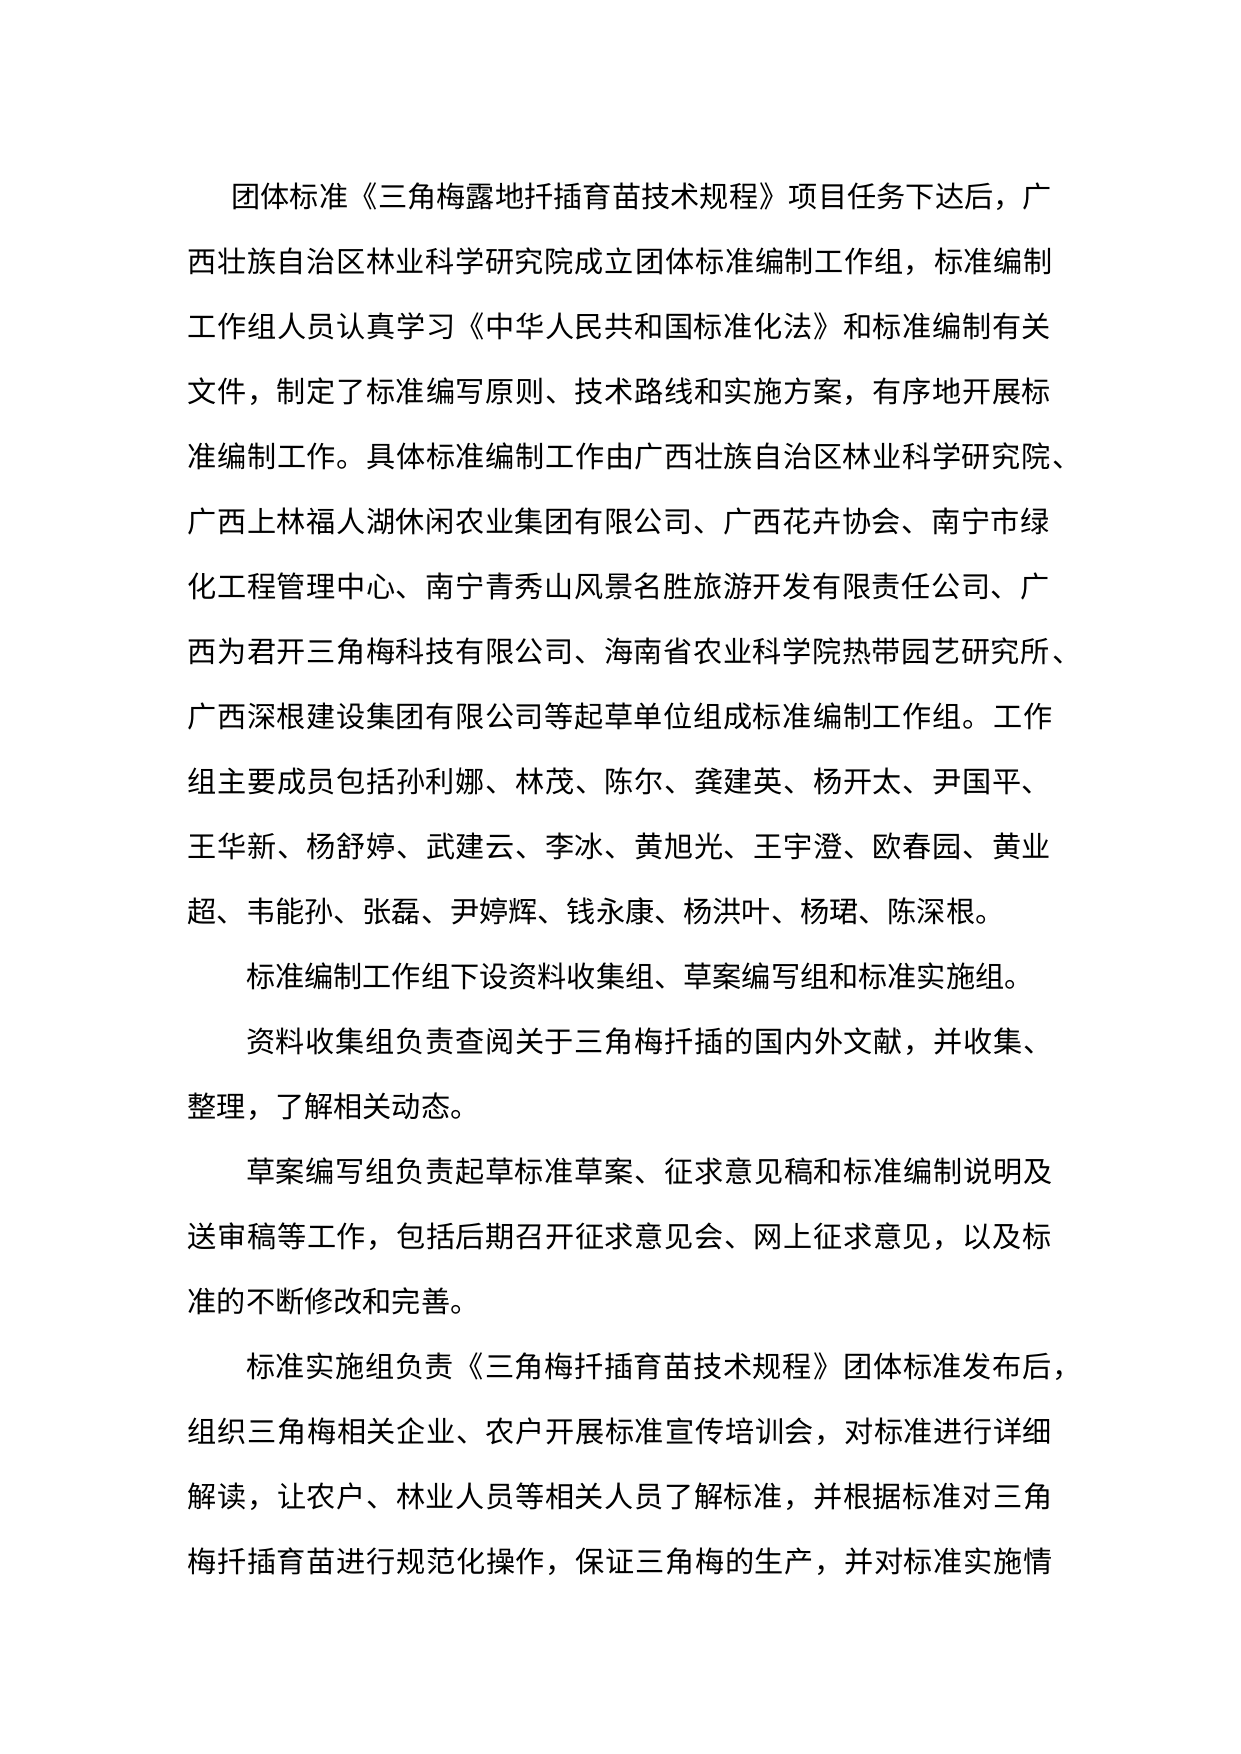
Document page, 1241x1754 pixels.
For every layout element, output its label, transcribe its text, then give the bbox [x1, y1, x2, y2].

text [187, 1332, 1053, 1592]
text 标准编制工作组下设资料收集组、草案编写组和标准实施组。 [187, 942, 1053, 1007]
text 草案编写组负责起草标准草案、征求意见稿和标准编制说明及送审稿等工作，包括后期召开征求意见会、网上征求意见，以及标准的不断修改和完善。 [187, 1137, 1053, 1332]
text 团体标准《三角梅露地扦插育苗技术规程》项目任务下达后，广西壮族自治区林业科学研究院成立团体标准编制工作组，标准编制工作组人员认真学习《中华人民共和国标准化法》和标准编制有关文件，制定了标准编写原则、技术路线和实施方案，有序地开展标准编制工作。具体标准编制工作由广西壮族自治区林业科学研究院、广西上林福人湖休闲农业集团有限公司、广西花卉协会、南宁市绿化工程管理中心、南宁青秀山风景名胜旅游开发有限责任公司、广西为君开三角梅科技有限公司、海南省农业科学院热带园艺研究所、广西深根建设集团有限公司等起草单位组成标准编制工作组。工作组主要成员包括孙利娜、林茂、陈尔、龚建英、杨开太、尹国平、王华新、杨舒婷、武建云、李冰、黄旭光、王宇澄、欧春园、黄业超、韦能孙、张磊、尹婷辉、钱永康、杨洪叶、杨珺、陈深根。 [187, 162, 1053, 942]
text 资料收集组负责查阅关于三角梅扦插的国内外文献，并收集、整理，了解相关动态。 [187, 1007, 1053, 1137]
